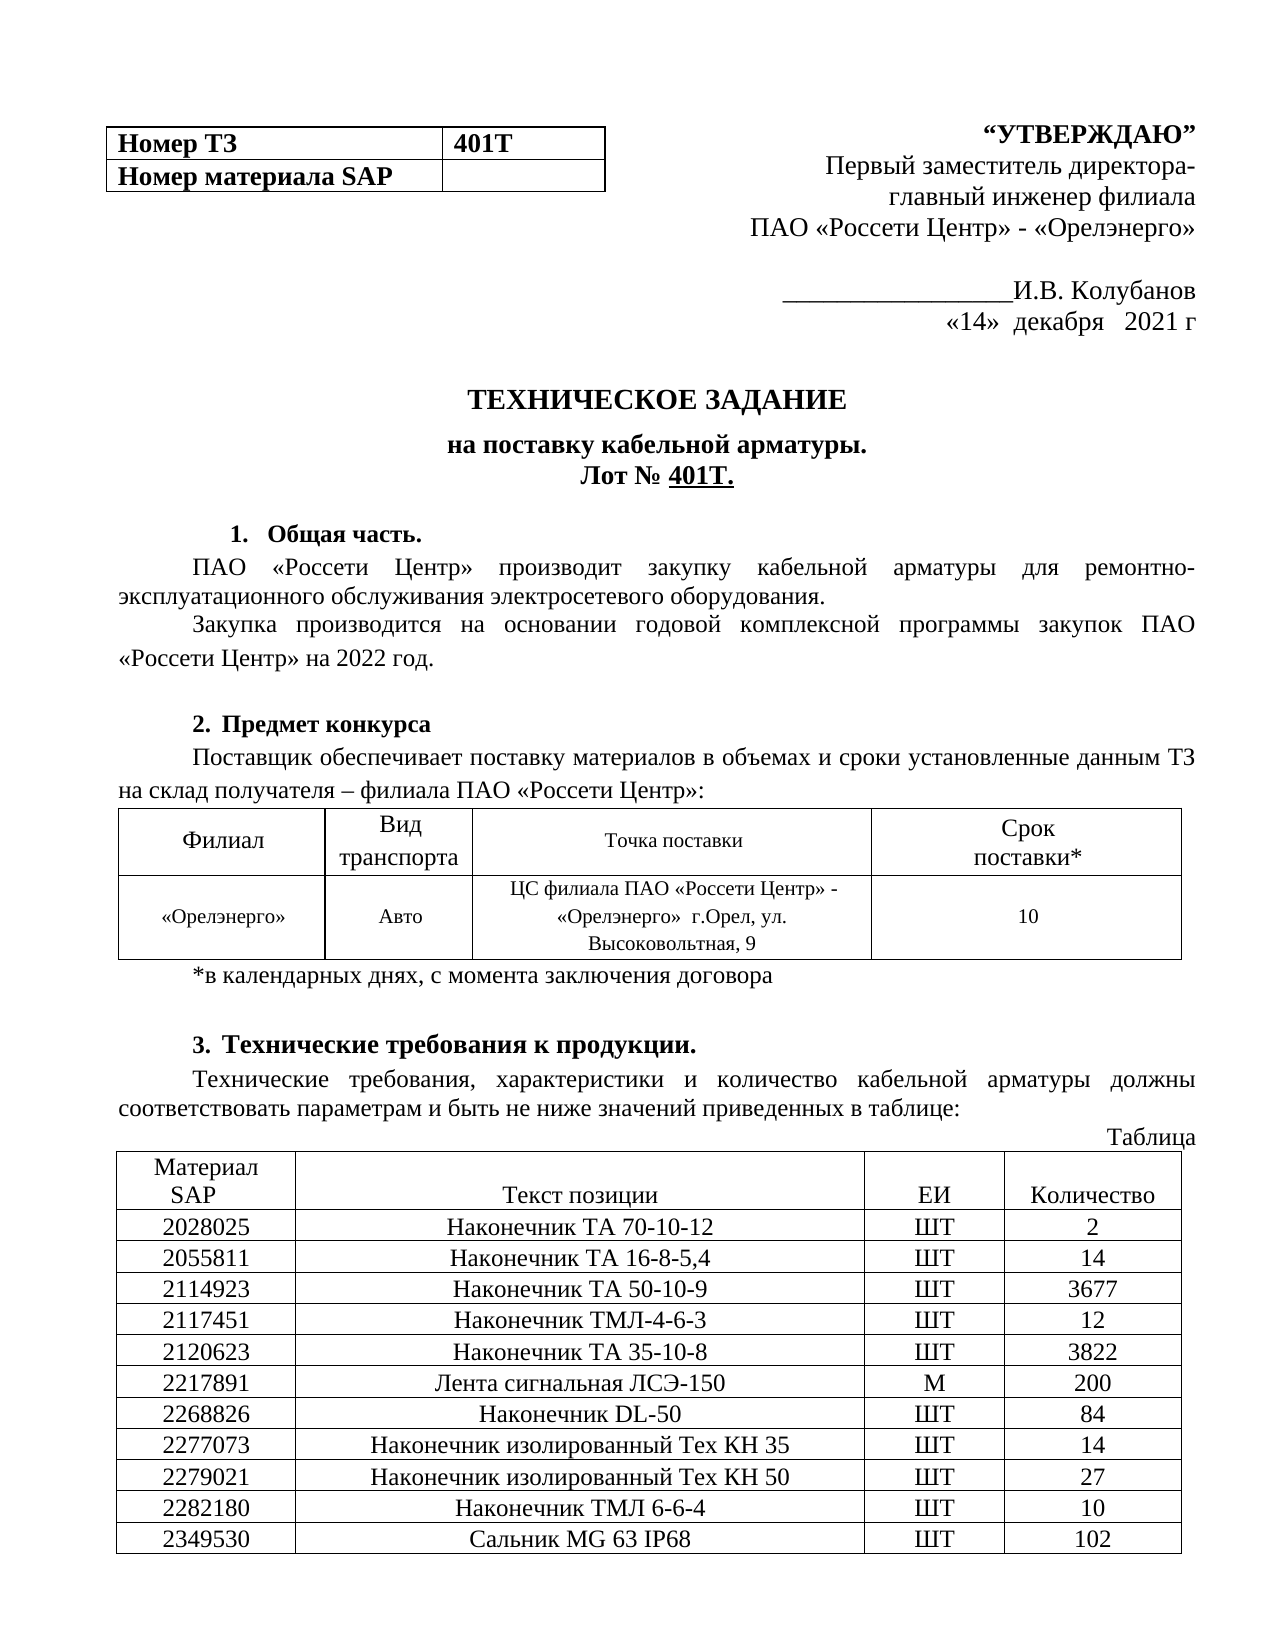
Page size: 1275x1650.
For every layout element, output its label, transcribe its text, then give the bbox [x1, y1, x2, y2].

table_cell ЦС филиала ПАО «Россети Центр» - «Орелэнерго» г.Орел, ул. Высоковольтная, 9 [473, 876, 871, 959]
table_cell 84 [1005, 1398, 1181, 1428]
table_cell Наконечник DL-50 [296, 1398, 864, 1428]
table_cell Наконечник ТА 50-10-9 [296, 1273, 864, 1303]
text Первый заместитель директора- [606, 149, 1196, 180]
table_cell Сальник MG 63 IP68 [296, 1523, 864, 1553]
table_cell 2277073 [117, 1429, 295, 1459]
table_cell 2028025 [117, 1210, 295, 1240]
table_cell 2217891 [117, 1366, 295, 1397]
table_header ЕИ [865, 1152, 1004, 1209]
table_cell 27 [1005, 1460, 1181, 1490]
text “УТВЕРЖДАЮ” [118, 118, 1196, 149]
table_cell ШТ [865, 1241, 1004, 1272]
list Предмет конкурса [192, 709, 1196, 737]
table_cell 2279021 [117, 1460, 295, 1490]
text ПАО «Россети Центр» - «Орелэнерго» [118, 212, 1196, 243]
table_cell М [865, 1366, 1004, 1397]
text «14» декабря 2021 г [723, 305, 1196, 336]
table_cell Наконечник ТА 70-10-12 [296, 1210, 864, 1240]
list Закупка производится на основании годовой комплексной программы закупок ПАО «Россети Центр» на 2022 год. [118, 609, 1196, 671]
table_header Филиал [119, 809, 324, 875]
text ПАО «Россети Центр» производит закупку кабельной арматуры для ремонтно-эксплуатационного обслуживания электросетевого оборудования. [118, 552, 1196, 609]
table_cell Наконечник ТА 16-8-5,4 [296, 1241, 864, 1272]
table_cell 3677 [1005, 1273, 1181, 1303]
table_header Точка поставки [473, 809, 871, 875]
table_cell ШТ [865, 1335, 1004, 1365]
table_cell 3822 [1005, 1335, 1181, 1365]
table_cell Наконечник изолированный Тех КН 50 [296, 1460, 864, 1490]
table_cell Наконечник изолированный Тех КН 35 [296, 1429, 864, 1459]
table_cell ШТ [865, 1304, 1004, 1334]
table_cell [443, 160, 604, 191]
table_cell ШТ [865, 1460, 1004, 1490]
text на поставку кабельной арматуры. [118, 428, 1196, 459]
subtitle ТЕХНИЧЕСКОЕ ЗАДАНИЕ [118, 382, 1196, 416]
table_cell 2055811 [117, 1241, 295, 1272]
table_cell «Орелэнерго» [119, 876, 324, 959]
table_cell 2282180 [117, 1491, 295, 1522]
table_cell ШТ [865, 1429, 1004, 1459]
table_cell 102 [1005, 1523, 1181, 1553]
table_header Срок поставки* [872, 809, 1181, 875]
table_cell 12 [1005, 1304, 1181, 1334]
table_cell 2117451 [117, 1304, 295, 1334]
table_cell ШТ [865, 1523, 1004, 1553]
table_header Материал SAP [117, 1152, 295, 1209]
table_header Номер ТЗ [107, 128, 442, 159]
table_header 401T [443, 128, 604, 159]
table_cell 200 [1005, 1366, 1181, 1397]
table_cell 10 [872, 876, 1181, 959]
table_cell 10 [1005, 1491, 1181, 1522]
table_cell 2120623 [117, 1335, 295, 1365]
table_cell Номер материала SAP [107, 160, 442, 191]
table_header Вид транспорта [326, 809, 472, 875]
text главный инженер филиала [118, 180, 1196, 212]
table_cell ШТ [865, 1210, 1004, 1240]
list Общая часть. [229, 519, 1196, 548]
table_cell 14 [1005, 1241, 1181, 1272]
table_cell 2349530 [117, 1523, 295, 1553]
table_header Текст позиции [296, 1152, 864, 1209]
table_cell Наконечник ТА 35-10-8 [296, 1335, 864, 1365]
table_cell 2268826 [117, 1398, 295, 1428]
table_cell Наконечник ТМЛ 6-6-4 [296, 1491, 864, 1522]
table_cell Наконечник ТМЛ-4-6-3 [296, 1304, 864, 1334]
list Поставщик обеспечивает поставку материалов в объемах и сроки установленные данным ТЗ на склад получателя – филиала ПАО «Россети Центр»: [118, 742, 1196, 803]
table_header Количество [1005, 1152, 1181, 1209]
list Таблица [118, 1122, 1196, 1151]
table_cell 2114923 [117, 1273, 295, 1303]
table_cell ШТ [865, 1273, 1004, 1303]
text Лот № 401T. [118, 459, 1196, 490]
list Технические требования к продукции. [192, 1028, 1196, 1060]
table_cell 2 [1005, 1210, 1181, 1240]
table_cell ШТ [865, 1398, 1004, 1428]
list Технические требования, характеристики и количество кабельной арматуры должны соответствовать параметрам и быть не ниже значений приведенных в таблице: [118, 1064, 1196, 1122]
table_cell 14 [1005, 1429, 1181, 1459]
table_cell Авто [326, 876, 472, 959]
table_cell Лента сигнальная ЛСЭ-150 [296, 1366, 864, 1397]
list *в календарных днях, с момента заключения договора [192, 960, 1196, 988]
table_cell ШТ [865, 1491, 1004, 1522]
text _________________И.В. Колубанов [118, 274, 1196, 305]
